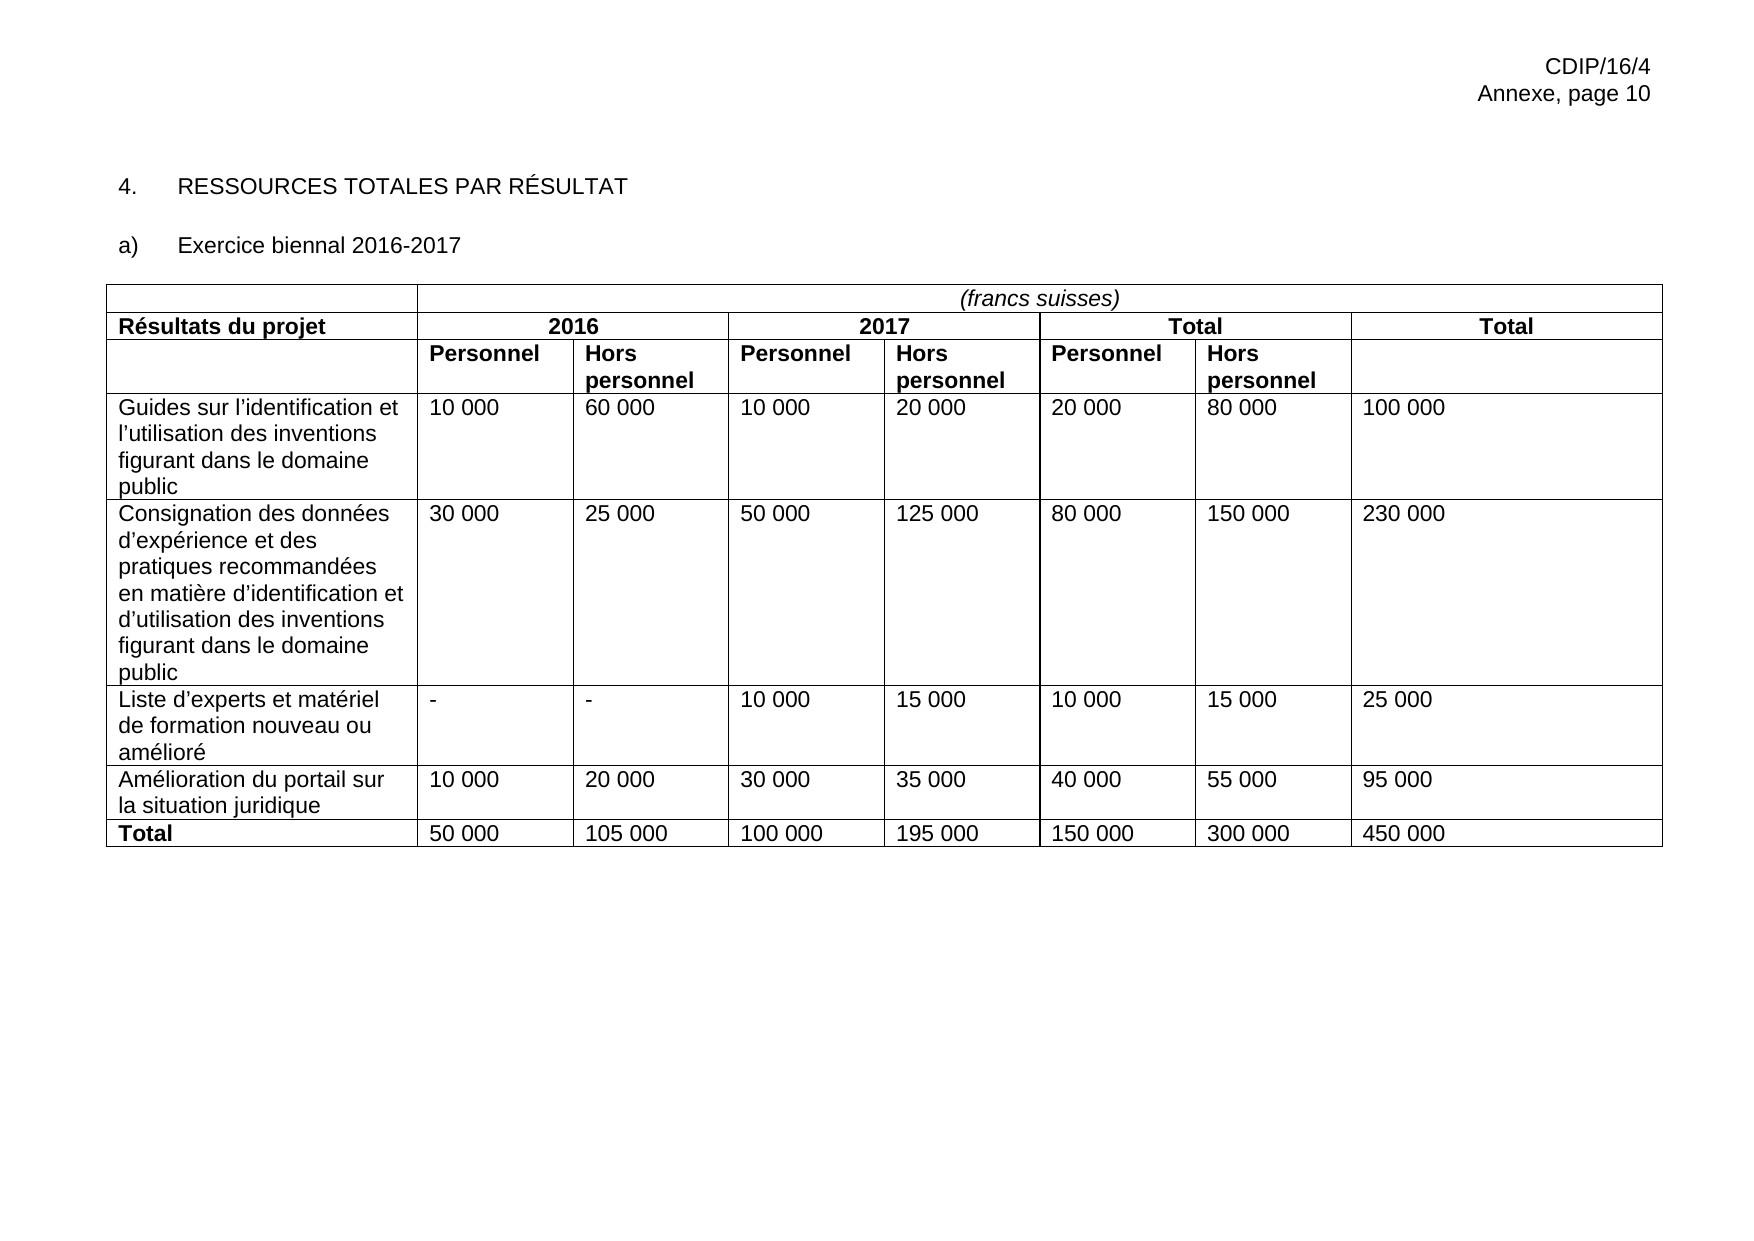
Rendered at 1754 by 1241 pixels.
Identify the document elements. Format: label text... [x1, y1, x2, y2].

table_cell 100 000 [1352, 394, 1662, 499]
table_cell 230 000 [1352, 500, 1662, 685]
table_cell Total [1041, 313, 1351, 339]
table_cell Personnel [418, 340, 573, 393]
table_cell 2017 [729, 313, 1039, 339]
table_cell - [574, 686, 728, 765]
table_cell 2016 [418, 313, 728, 339]
table_cell 30 000 [418, 500, 573, 685]
table_cell - [418, 686, 573, 765]
table_cell 150 000 [1196, 500, 1351, 685]
table_cell Total [1352, 313, 1662, 339]
table_cell 450 000 [1352, 820, 1662, 846]
table_cell 125 000 [885, 500, 1039, 685]
table_cell 105 000 [574, 820, 728, 846]
table_cell 55 000 [1196, 766, 1351, 819]
table_cell 95 000 [1352, 766, 1662, 819]
table_cell Liste d’experts et matériel de formation nouveau ou amélioré [107, 686, 417, 765]
subtitle RESSOURCES TOTALES PAR RÉSULTAT [118, 173, 1651, 199]
table_cell 20 000 [574, 766, 728, 819]
table_cell Guides sur l’identification et l’utilisation des inventions figurant dans le domaine public [107, 394, 417, 499]
table_cell Personnel [1041, 340, 1195, 393]
table_cell 20 000 [1041, 394, 1195, 499]
table_cell 195 000 [885, 820, 1039, 846]
table_cell 100 000 [729, 820, 884, 846]
table_cell Hors personnel [574, 340, 728, 393]
table_cell 10 000 [729, 394, 884, 499]
table_cell 35 000 [885, 766, 1039, 819]
table_cell 15 000 [885, 686, 1039, 765]
table_cell [107, 340, 417, 393]
table_cell Amélioration du portail sur la situation juridique [107, 766, 417, 819]
table_header [107, 285, 417, 312]
table_cell 150 000 [1041, 820, 1195, 846]
table_cell 10 000 [729, 686, 884, 765]
table_cell 60 000 [574, 394, 728, 499]
table_cell 10 000 [1041, 686, 1195, 765]
table_cell 300 000 [1196, 820, 1351, 846]
table_cell Total [107, 820, 417, 846]
table_cell 80 000 [1196, 394, 1351, 499]
table_cell 30 000 [729, 766, 884, 819]
table_cell 25 000 [1352, 686, 1662, 765]
table_cell 40 000 [1041, 766, 1195, 819]
table_cell 10 000 [418, 766, 573, 819]
table_cell 50 000 [729, 500, 884, 685]
table_cell 50 000 [418, 820, 573, 846]
table_cell 25 000 [574, 500, 728, 685]
text a) Exercice biennal 2016-2017 [118, 232, 1651, 258]
table_cell 20 000 [885, 394, 1039, 499]
table_cell Hors personnel [885, 340, 1039, 393]
table_cell Personnel [729, 340, 884, 393]
table_header (francs suisses) [418, 285, 1662, 312]
table_cell Hors personnel [1196, 340, 1351, 393]
table_cell Résultats du projet [107, 313, 417, 339]
table_cell 15 000 [1196, 686, 1351, 765]
table_cell [1352, 340, 1662, 393]
table_cell Consignation des données d’expérience et des pratiques recommandées en matière d’identification et d’utilisation des inventions figurant dans le domaine public [107, 500, 417, 685]
table_cell 80 000 [1041, 500, 1195, 685]
table_cell 10 000 [418, 394, 573, 499]
